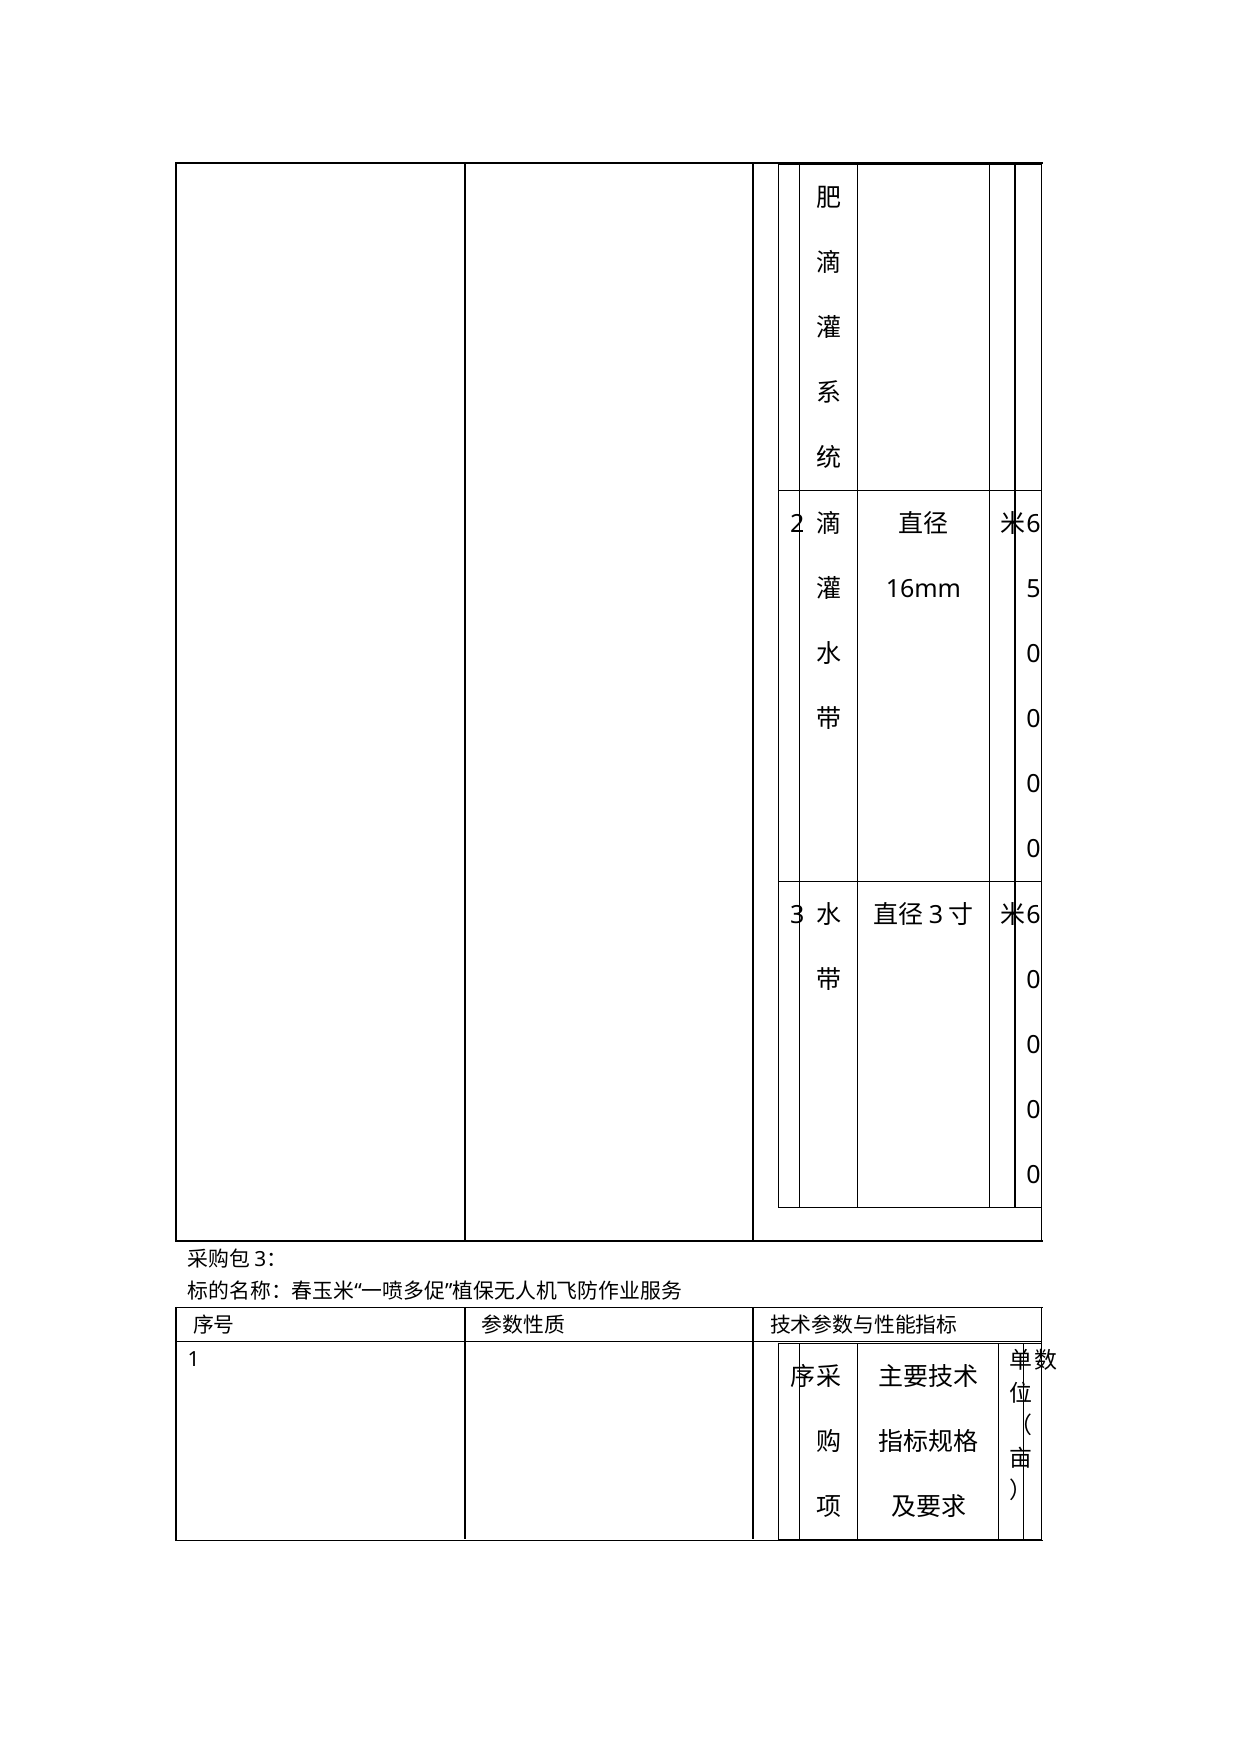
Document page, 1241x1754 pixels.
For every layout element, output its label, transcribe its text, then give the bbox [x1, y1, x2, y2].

table_cell 1 [177, 164, 464, 1240]
table_cell [800, 1344, 857, 1539]
table_header 技术参数与性能指标 [754, 1308, 1041, 1341]
table_cell [754, 164, 1041, 1240]
table_cell [466, 164, 752, 1240]
text 标的名称：春玉米“一喷多促”植保无人机飞防作业服务 [187, 1274, 1053, 1307]
table_cell [1024, 1344, 1041, 1539]
table_cell 1 [177, 1342, 464, 1539]
table_cell [466, 1342, 752, 1539]
table_header 参数性质 [466, 1308, 752, 1341]
text 采购包3： [187, 1242, 1053, 1274]
table_cell [754, 1342, 778, 1539]
table_header 序号 [177, 1308, 464, 1341]
table_cell [779, 1344, 799, 1539]
table_cell [999, 1344, 1023, 1539]
table_cell [858, 1344, 998, 1539]
